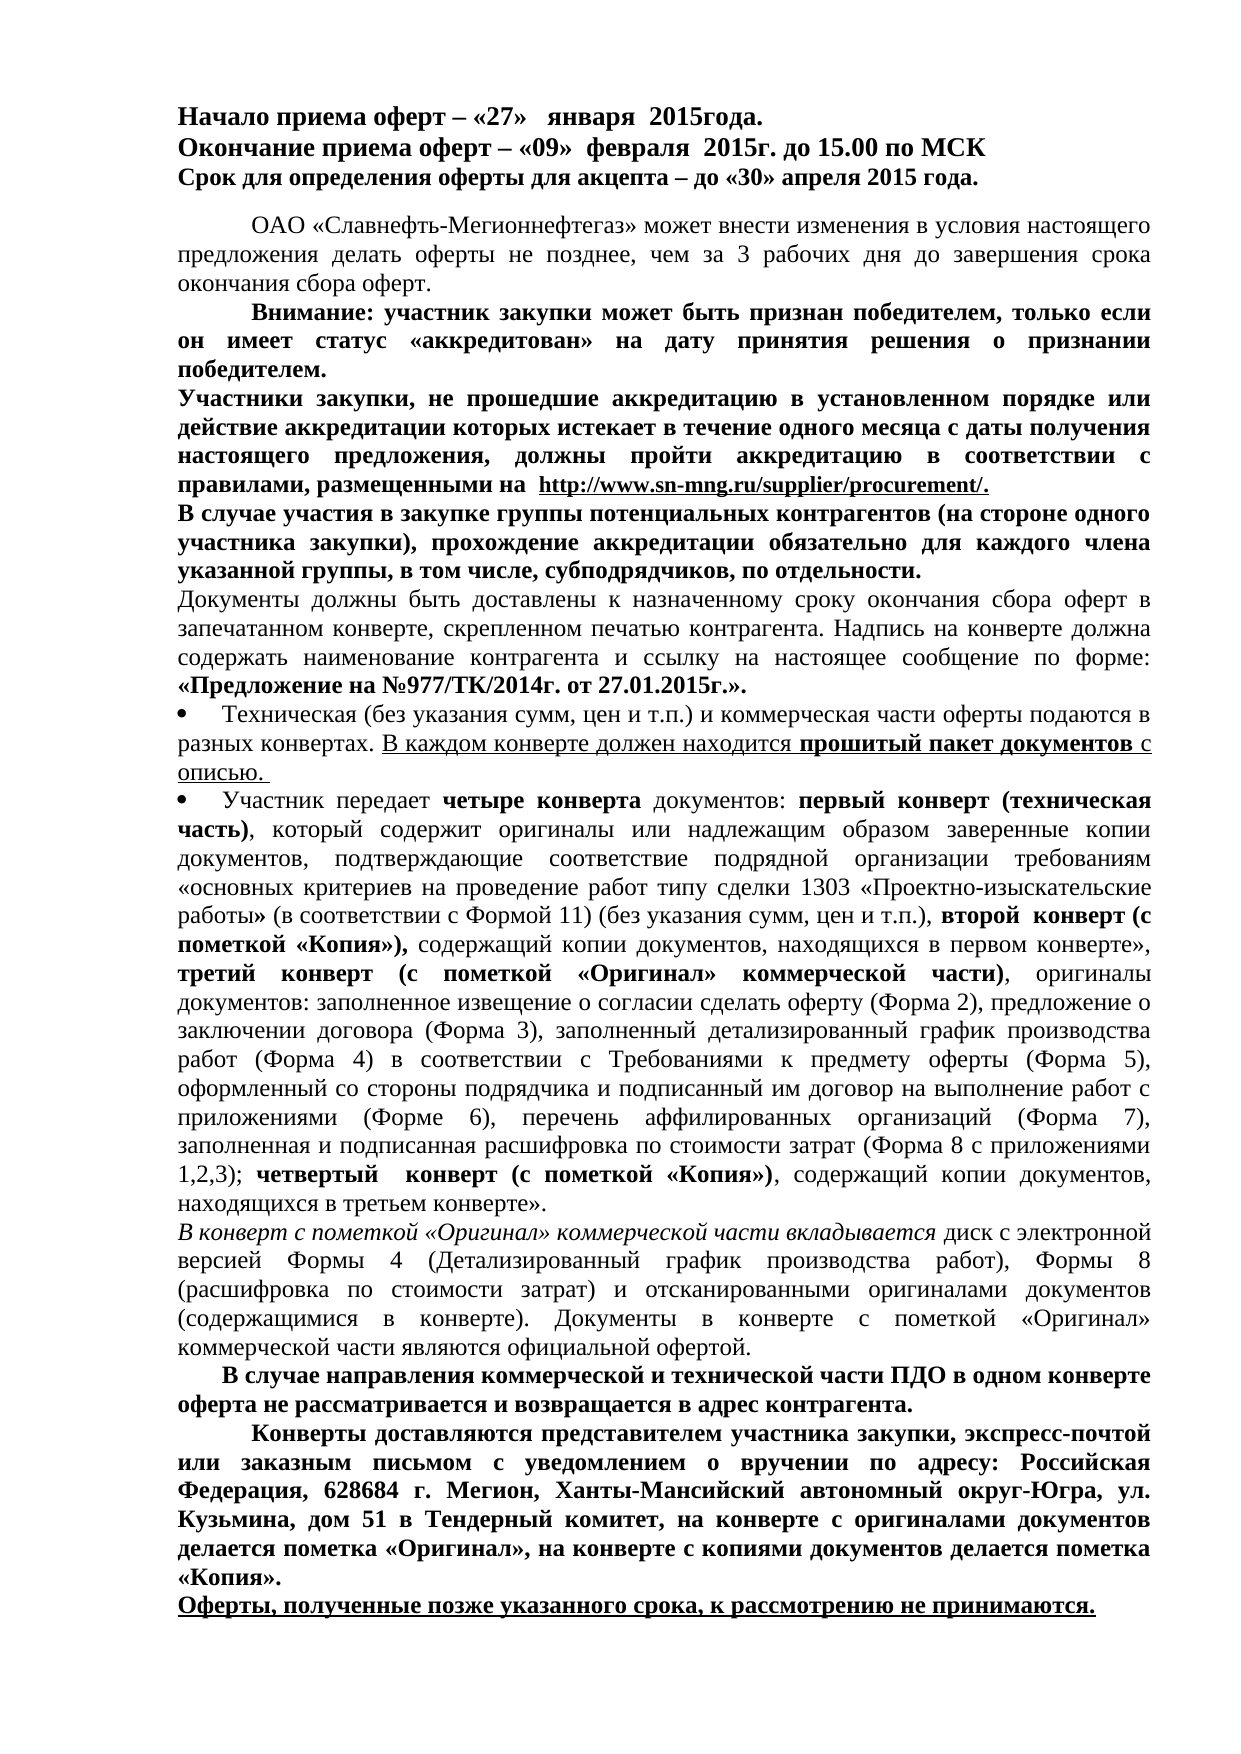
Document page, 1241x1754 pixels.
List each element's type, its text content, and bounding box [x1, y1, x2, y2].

text Окончание приема оферт – «09» февраля 2015г. до 15.00 по МСК [177, 131, 1152, 162]
text В случае участия в закупке группы потенциальных контрагентов (на стороне одного участника закупки), прохождение аккредитации обязательно для каждого члена указанной группы, в том числе, субподрядчиков, по отдельности. [177, 498, 1152, 584]
text Конверты доставляются представителем участника закупки, экспресс-почтой или заказным письмом с уведомлением о вручении по адресу: Российская Федерация, 628684 г. Мегион, Ханты-Мансийский автономный округ-Югра, ул. Кузьмина, дом 51 в Тендерный комитет, на конверте с оригиналами документов делается пометка «Оригинал», на конверте с копиями документов делается пометка «Копия». [177, 1418, 1152, 1590]
text Документы должны быть доставлены к назначенному сроку окончания сбора оферт в запечатанном конверте, скрепленном печатью контрагента. Надпись на конверте должна содержать наименование контрагента и ссылку на настоящее сообщение по форме: «Предложение на №977/ТК/2014г. от 27.01.2015г.». [177, 584, 1152, 699]
text ОАО «Славнефть-Мегионнефтегаз» может внести изменения в условия настоящего предложения делать оферты не позднее, чем за 3 рабочих дня до завершения срока окончания сбора оферт. [177, 210, 1152, 297]
text Начало приема оферт – «27» января 2015года. [177, 100, 1152, 131]
list Участник передает четыре конверта документов: первый конверт (техническая часть), который содержит оригиналы или надлежащим образом заверенные копии документов, подтверждающие соответствие подрядной организации требованиям «основных критериев на проведение работ типу сделки 1303 «Проектно-изыскательские работы» (в соответствии с Формой 11) (без указания сумм, цен и т.п.), второй конверт (с пометкой «Копия»), содержащий копии документов, находящихся в первом конверте», третий конверт (с пометкой «Оригинал» коммерческой части), оригиналы документов: заполненное извещение о согласии сделать оферту (Форма 2), предложение о заключении договора (Форма 3), заполненный детализированный график производства работ (Форма 4) в соответствии с Требованиями к предмету оферты (Форма 5), оформленный со стороны подрядчика и подписанный им договор на выполнение работ с приложениями (Форме 6), перечень аффилированных организаций (Форма 7), заполненная и подписанная расшифровка по стоимости затрат (Форма 8 с приложениями 1,2,3); четвертый конверт (с пометкой «Копия»), содержащий копии документов, находящихся в третьем конверте». [177, 785, 1152, 1217]
list Техническая (без указания сумм, цен и т.п.) и коммерческая части оферты подаются в разных конвертах. В каждом конверте должен находится прошитый пакет документов с описью. [177, 699, 1152, 785]
text Участники закупки, не прошедшие аккредитацию в установленном порядке или действие аккредитации которых истекает в течение одного месяца с даты получения настоящего предложения, должны пройти аккредитацию в соответствии с правилами, размещенными на http://www.sn-mng.ru/supplier/procurement/. [177, 383, 1152, 498]
text Внимание: участник закупки может быть признан победителем, только если он имеет статус «аккредитован» на дату принятия решения о признании победителем. [177, 297, 1152, 383]
list В случае направления коммерческой и технической части ПДО в одном конверте оферта не рассматривается и возвращается в адрес контрагента. [177, 1360, 1152, 1418]
text Срок для определения оферты для акцепта – до «30» апреля 2015 года. [177, 162, 1152, 191]
text Оферты, полученные позже указанного срока, к рассмотрению не принимаются. [177, 1590, 1152, 1619]
list В конверт с пометкой «Оригинал» коммерческой части вкладывается диск с электронной версией Формы 4 (Детализированный график производства работ), Формы 8 (расшифровка по стоимости затрат) и отсканированными оригиналами документов (содержащимися в конверте). Документы в конверте с пометкой «Оригинал» коммерческой части являются официальной офертой. [177, 1217, 1152, 1360]
